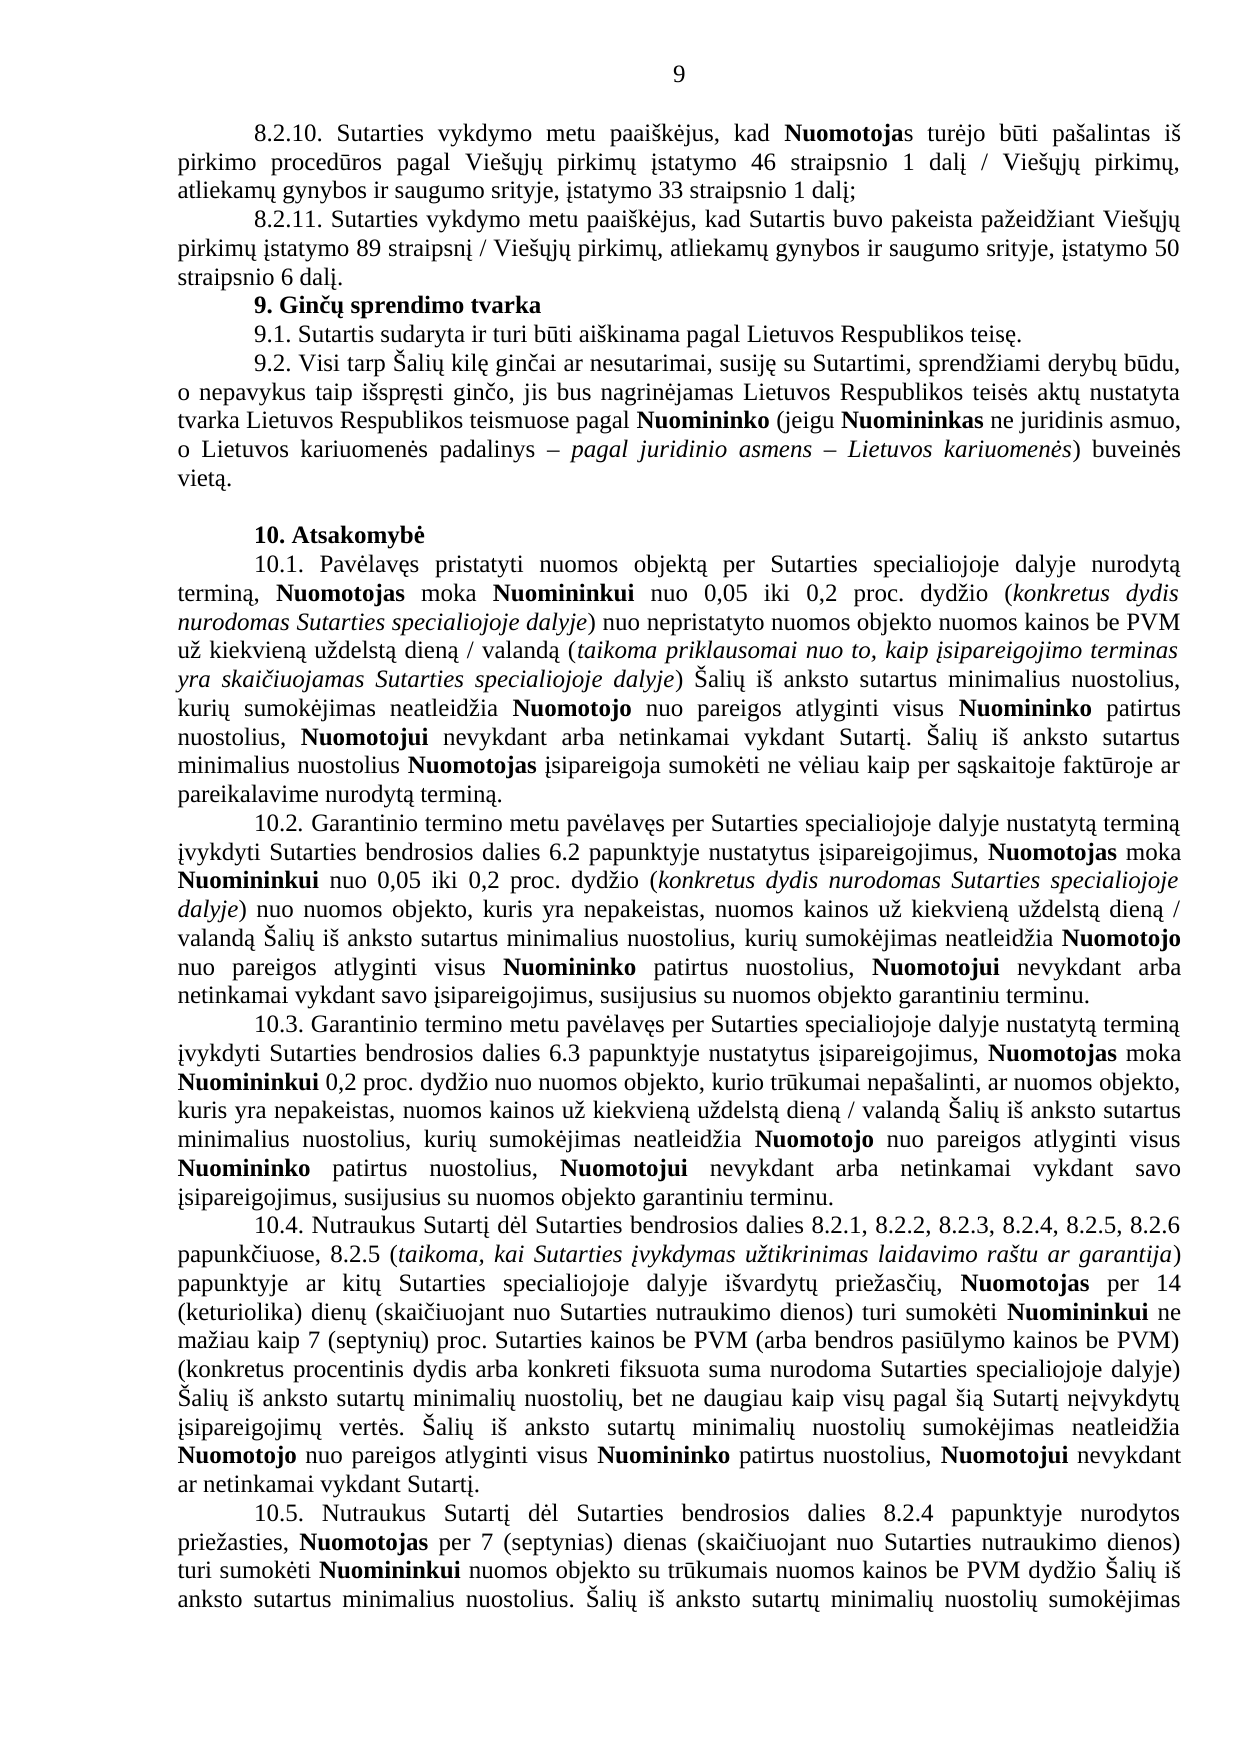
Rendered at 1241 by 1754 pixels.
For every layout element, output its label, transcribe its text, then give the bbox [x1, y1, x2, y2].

text 9.1. Sutartis sudaryta ir turi būti aiškinama pagal Lietuvos Respublikos teisę. [177, 319, 1181, 348]
text 10. Atsakomybė [177, 521, 1181, 549]
text 10.3. Garantinio termino metu pavėlavęs per Sutarties specialiojoje dalyje nustatytą terminą įvykdyti Sutarties bendrosios dalies 6.3 papunktyje nustatytus įsipareigojimus, Nuomotojas moka Nuomininkui 0,2 proc. dydžio nuo nuomos objekto, kurio trūkumai nepašalinti, ar nuomos objekto, kuris yra nepakeistas, nuomos kainos už kiekvieną uždelstą dieną / valandą Šalių iš anksto sutartus minimalius nuostolius, kurių sumokėjimas neatleidžia Nuomotojo nuo pareigos atlyginti visus Nuomininko patirtus nuostolius, Nuomotojui nevykdant arba netinkamai vykdant savo įsipareigojimus, susijusius su nuomos objekto garantiniu terminu. [177, 1009, 1181, 1211]
text 10.2. Garantinio termino metu pavėlavęs per Sutarties specialiojoje dalyje nustatytą terminą įvykdyti Sutarties bendrosios dalies 6.2 papunktyje nustatytus įsipareigojimus, Nuomotojas moka Nuomininkui nuo 0,05 iki 0,2 proc. dydžio (konkretus dydis nurodomas Sutarties specialiojoje dalyje) nuo nuomos objekto, kuris yra nepakeistas, nuomos kainos už kiekvieną uždelstą dieną / valandą Šalių iš anksto sutartus minimalius nuostolius, kurių sumokėjimas neatleidžia Nuomotojo nuo pareigos atlyginti visus Nuomininko patirtus nuostolius, Nuomotojui nevykdant arba netinkamai vykdant savo įsipareigojimus, susijusius su nuomos objekto garantiniu terminu. [177, 808, 1181, 1009]
text 10.4. Nutraukus Sutartį dėl Sutarties bendrosios dalies 8.2.1, 8.2.2, 8.2.3, 8.2.4, 8.2.5, 8.2.6 papunkčiuose, 8.2.5 (taikoma, kai Sutarties įvykdymas užtikrinimas laidavimo raštu ar garantija) papunktyje ar kitų Sutarties specialiojoje dalyje išvardytų priežasčių, Nuomotojas per 14 (keturiolika) dienų (skaičiuojant nuo Sutarties nutraukimo dienos) turi sumokėti Nuomininkui ne mažiau kaip 7 (septynių) proc. Sutarties kainos be PVM (arba bendros pasiūlymo kainos be PVM) (konkretus procentinis dydis arba konkreti fiksuota suma nurodoma Sutarties specialiojoje dalyje) Šalių iš anksto sutartų minimalių nuostolių, bet ne daugiau kaip visų pagal šią Sutartį neįvykdytų įsipareigojimų vertės. Šalių iš anksto sutartų minimalių nuostolių sumokėjimas neatleidžia Nuomotojo nuo pareigos atlyginti visus Nuomininko patirtus nuostolius, Nuomotojui nevykdant ar netinkamai vykdant Sutartį. [177, 1211, 1181, 1498]
text 8.2.11. Sutarties vykdymo metu paaiškėjus, kad Sutartis buvo pakeista pažeidžiant Viešųjų pirkimų įstatymo 89 straipsnį / Viešųjų pirkimų, atliekamų gynybos ir saugumo srityje, įstatymo 50 straipsnio 6 dalį. [177, 204, 1181, 291]
text 8.2.10. Sutarties vykdymo metu paaiškėjus, kad Nuomotojas turėjo būti pašalintas iš pirkimo procedūros pagal Viešųjų pirkimų įstatymo 46 straipsnio 1 dalį / Viešųjų pirkimų, atliekamų gynybos ir saugumo srityje, įstatymo 33 straipsnio 1 dalį; [177, 118, 1181, 204]
text 9.2. Visi tarp Šalių kilę ginčai ar nesutarimai, susiję su Sutartimi, sprendžiami derybų būdu, o nepavykus taip išspręsti ginčo, jis bus nagrinėjamas Lietuvos Respublikos teisės aktų nustatyta tvarka Lietuvos Respublikos teismuose pagal Nuomininko (jeigu Nuomininkas ne juridinis asmuo, o Lietuvos kariuomenės padalinys – pagal juridinio asmens – Lietuvos kariuomenės) buveinės vietą. [177, 348, 1181, 492]
text 10.1. Pavėlavęs pristatyti nuomos objektą per Sutarties specialiojoje dalyje nurodytą terminą, Nuomotojas moka Nuomininkui nuo 0,05 iki 0,2 proc. dydžio (konkretus dydis nurodomas Sutarties specialiojoje dalyje) nuo nepristatyto nuomos objekto nuomos kainos be PVM už kiekvieną uždelstą dieną / valandą (taikoma priklausomai nuo to, kaip įsipareigojimo terminas yra skaičiuojamas Sutarties specialiojoje dalyje) Šalių iš anksto sutartus minimalius nuostolius, kurių sumokėjimas neatleidžia Nuomotojo nuo pareigos atlyginti visus Nuomininko patirtus nuostolius, Nuomotojui nevykdant arba netinkamai vykdant Sutartį. Šalių iš anksto sutartus minimalius nuostolius Nuomotojas įsipareigoja sumokėti ne vėliau kaip per sąskaitoje faktūroje ar pareikalavime nurodytą terminą. [177, 549, 1181, 808]
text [177, 1498, 1181, 1613]
text 9. Ginčų sprendimo tvarka [177, 291, 1181, 319]
